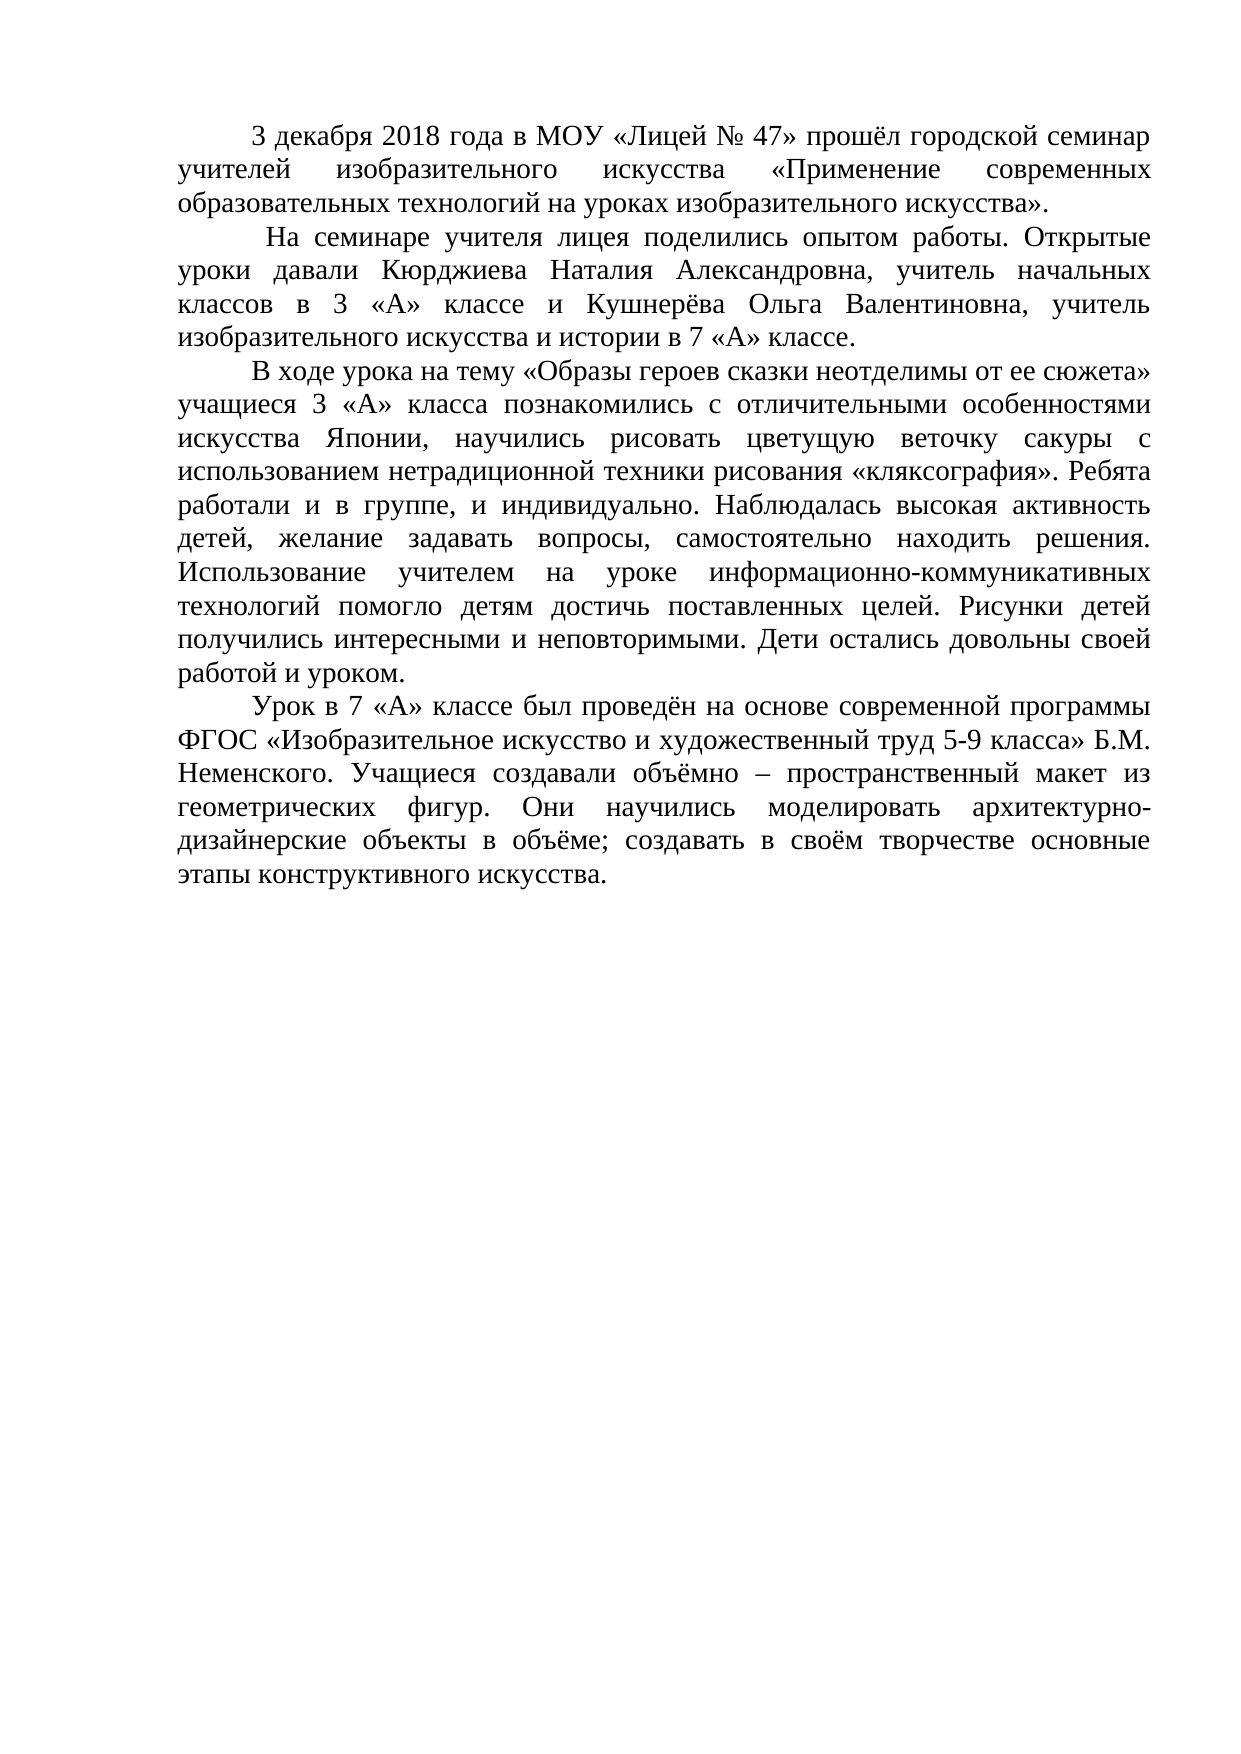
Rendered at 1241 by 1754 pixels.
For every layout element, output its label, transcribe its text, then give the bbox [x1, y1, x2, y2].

text Урок в 7 «А» классе был проведён на основе современной программы ФГОС «Изобразительное искусство и художественный труд 5-9 класса» Б.М. Неменского. Учащиеся создавали объёмно – пространственный макет из геометрических фигур. Они научились моделировать архитектурно-дизайнерские объекты в объёме; создавать в своём творчестве основные этапы конструктивного искусства. [177, 688, 1152, 889]
text 3 декабря 2018 года в МОУ «Лицей № 47» прошёл городской семинар учителей изобразительного искусства «Применение современных образовательных технологий на уроках изобразительного искусства». [177, 118, 1152, 219]
text На семинаре учителя лицея поделились опытом работы. Открытые уроки давали Кюрджиева Наталия Александровна, учитель начальных классов в 3 «А» классе и Кушнерёва Ольга Валентиновна, учитель изобразительного искусства и истории в 7 «А» классе. [177, 219, 1152, 353]
text В ходе урока на тему «Образы героев сказки неотделимы от ее сюжета» учащиеся 3 «А» класса познакомились с отличительными особенностями искусства Японии, научились рисовать цветущую веточку сакуры с использованием нетрадиционной техники рисования «кляксография». Ребята работали и в группе, и индивидуально. Наблюдалась высокая активность детей, желание задавать вопросы, самостоятельно находить решения. Использование учителем на уроке информационно-коммуникативных технологий помогло детям достичь поставленных целей. Рисунки детей получились интересными и неповторимыми. Дети остались довольны своей работой и уроком. [177, 353, 1152, 688]
